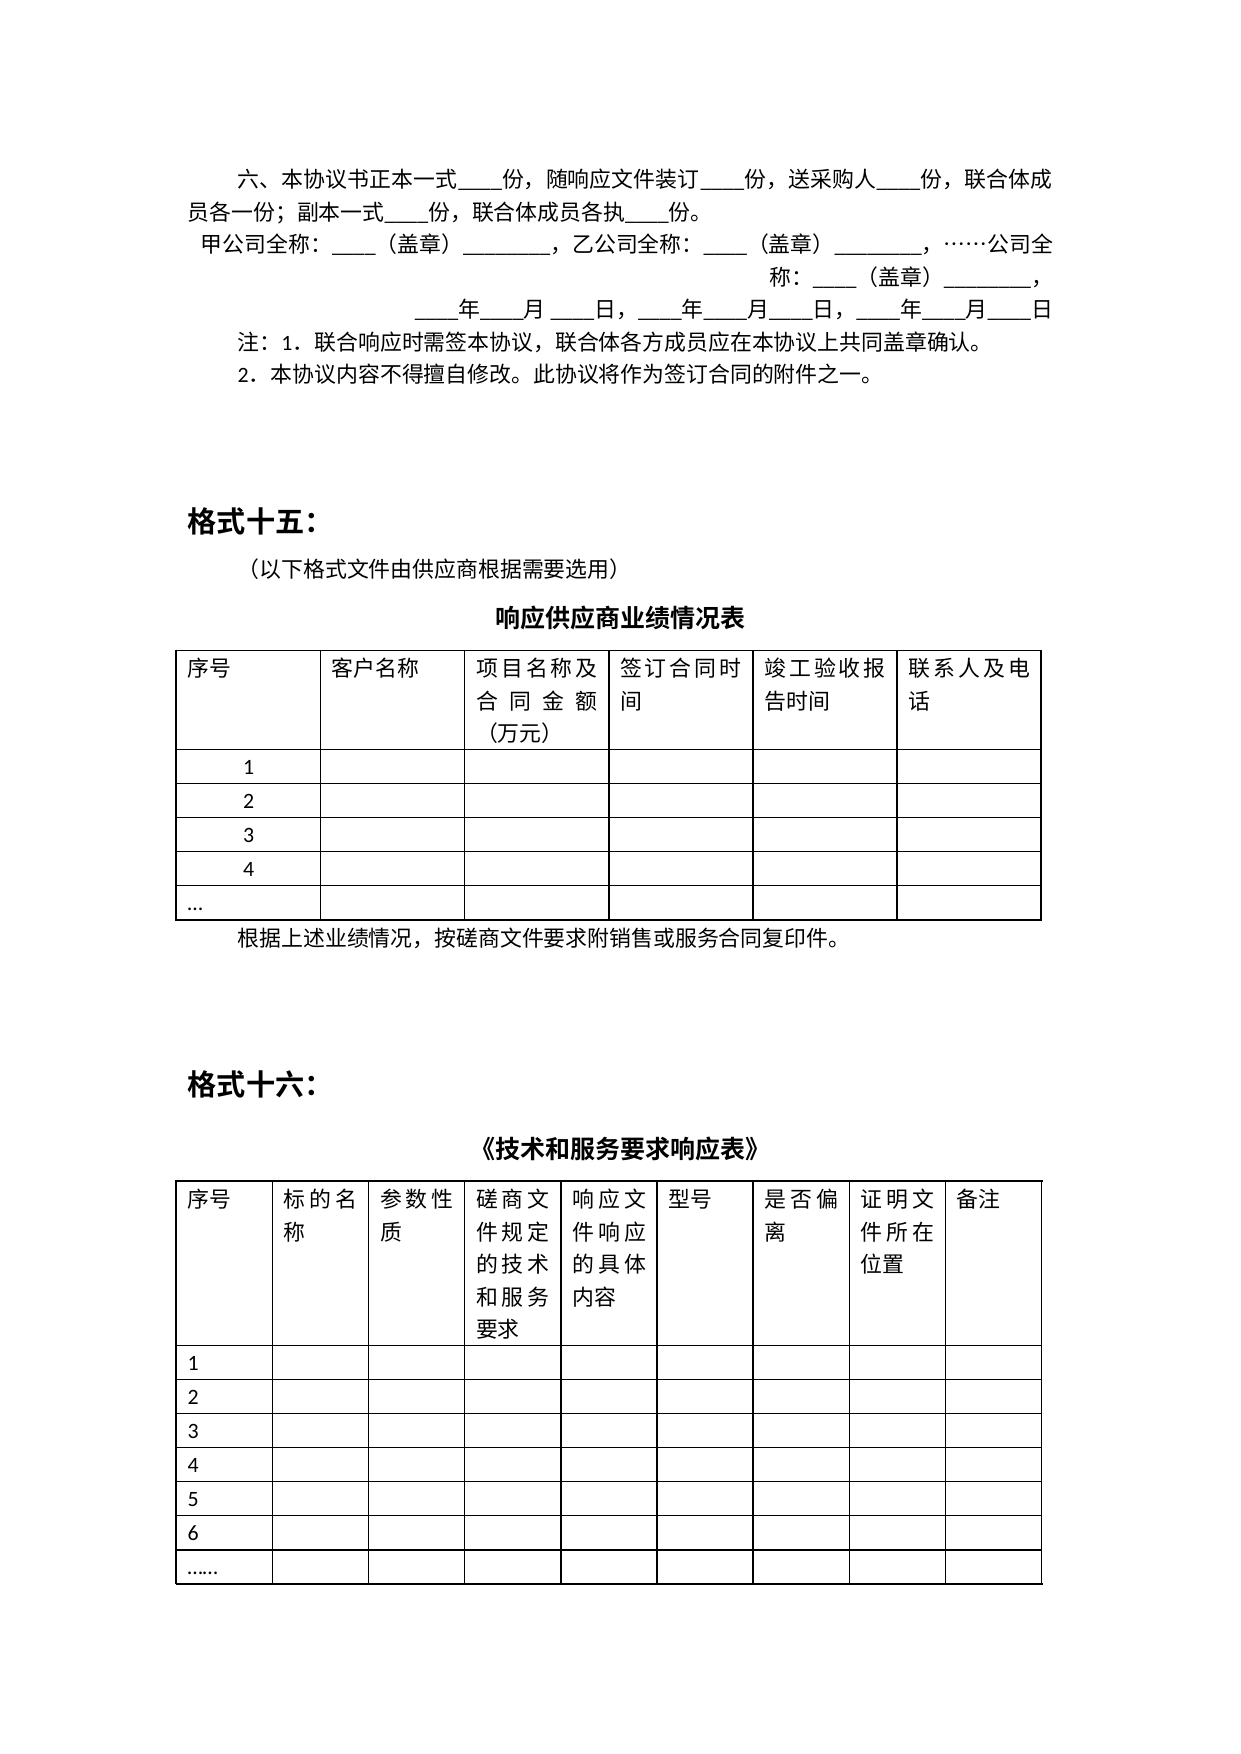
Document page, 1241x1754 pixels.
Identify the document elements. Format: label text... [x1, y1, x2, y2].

table_cell [658, 1448, 752, 1481]
table_cell [562, 1516, 656, 1549]
table_header 磋商文件规定的技术和服务要求 [465, 1182, 560, 1344]
table_header 是否偏离 [754, 1182, 849, 1344]
table_cell [465, 750, 608, 783]
table_cell 1 [177, 1346, 272, 1378]
table_cell [898, 784, 1040, 817]
table_cell [610, 852, 752, 885]
table_cell [850, 1346, 945, 1378]
table_cell [465, 818, 608, 851]
table_cell [946, 1414, 1041, 1447]
table_cell [850, 1448, 945, 1481]
table_cell [273, 1482, 368, 1515]
table_cell [946, 1380, 1041, 1413]
table_cell [465, 1380, 560, 1413]
table_cell …… [177, 1551, 272, 1583]
table_cell [946, 1516, 1041, 1549]
table_cell [946, 1448, 1041, 1481]
table_cell 6 [177, 1516, 272, 1549]
table_cell 2 [177, 1380, 272, 1413]
text 格式十五： [187, 487, 1053, 552]
table_header 联系人及电话 [898, 651, 1040, 748]
table_cell [369, 1482, 464, 1515]
table_cell [754, 886, 896, 919]
table_cell [754, 1414, 849, 1447]
table_cell [850, 1380, 945, 1413]
table_cell [321, 886, 464, 919]
table_cell [754, 784, 896, 817]
table_cell [369, 1346, 464, 1378]
table_cell [273, 1551, 368, 1583]
table_cell [898, 886, 1040, 919]
table_cell [465, 1482, 560, 1515]
text 甲公司全称：____（盖章）________，乙公司全称：____（盖章）________，……公司全称：____（盖章）________， [187, 227, 1053, 292]
table_header 证明文件所在位置 [850, 1182, 945, 1344]
table_cell [273, 1380, 368, 1413]
text （以下格式文件由供应商根据需要选用） [187, 552, 1053, 584]
table_header 标的名称 [273, 1182, 368, 1344]
table_cell [754, 852, 896, 885]
table_cell [754, 1482, 849, 1515]
table_cell [273, 1414, 368, 1447]
table_cell [898, 750, 1040, 783]
table_cell [658, 1346, 752, 1378]
table_cell [321, 852, 464, 885]
table_cell [465, 1414, 560, 1447]
table_cell [946, 1346, 1041, 1378]
table_cell 4 [177, 1448, 272, 1481]
text 响应供应商业绩情况表 [187, 584, 1053, 649]
table_header 序号 [177, 1182, 272, 1344]
table_cell [850, 1516, 945, 1549]
table_cell 2 [177, 784, 320, 817]
table_cell [465, 852, 608, 885]
text 六、本协议书正本一式____份，随响应文件装订____份，送采购人____份，联合体成员各一份；副本一式____份，联合体成员各执____份。 [187, 162, 1053, 227]
table_cell [369, 1516, 464, 1549]
table_cell [273, 1346, 368, 1378]
table_cell [562, 1380, 656, 1413]
table_cell [754, 1346, 849, 1378]
table_cell [273, 1448, 368, 1481]
table_cell [754, 1551, 849, 1583]
table_header 项目名称及合同金额（万元） [465, 651, 608, 748]
table_cell [465, 1551, 560, 1583]
table_cell [898, 852, 1040, 885]
table_cell [898, 818, 1040, 851]
table_header 备注 [946, 1182, 1041, 1344]
table_header 参数性质 [369, 1182, 464, 1344]
table_header 响应文件响应的具体内容 [562, 1182, 656, 1344]
text ____年____月 ____日，____年____月____日，____年____月____日 [187, 292, 1053, 324]
table_cell … [177, 886, 320, 919]
table_cell [321, 818, 464, 851]
table_cell [321, 784, 464, 817]
table_cell 3 [177, 818, 320, 851]
table_cell [946, 1482, 1041, 1515]
table_header 竣工验收报告时间 [754, 651, 896, 748]
table_cell [658, 1414, 752, 1447]
table_cell [562, 1414, 656, 1447]
text 注：1．联合响应时需签本协议，联合体各方成员应在本协议上共同盖章确认。 [187, 324, 1053, 357]
table_cell [465, 1516, 560, 1549]
table_cell [562, 1482, 656, 1515]
table_cell [946, 1551, 1041, 1583]
text 格式十六： [187, 1050, 1053, 1115]
table_cell [754, 1380, 849, 1413]
table_cell 3 [177, 1414, 272, 1447]
table_cell [658, 1516, 752, 1549]
table_cell [562, 1448, 656, 1481]
table_cell [369, 1414, 464, 1447]
table_cell [369, 1448, 464, 1481]
table_cell [465, 1448, 560, 1481]
table_cell [754, 750, 896, 783]
table_cell [465, 886, 608, 919]
table_cell [610, 784, 752, 817]
table_cell [562, 1346, 656, 1378]
table_cell 4 [177, 852, 320, 885]
table_header 签订合同时间 [610, 651, 752, 748]
table_cell 5 [177, 1482, 272, 1515]
table_cell [754, 818, 896, 851]
table_header 序号 [177, 651, 320, 748]
table_cell [754, 1516, 849, 1549]
table_cell [610, 750, 752, 783]
text 根据上述业绩情况，按磋商文件要求附销售或服务合同复印件。 [187, 920, 1053, 953]
table_cell [658, 1482, 752, 1515]
table_cell [610, 818, 752, 851]
table_cell [754, 1448, 849, 1481]
table_cell [850, 1414, 945, 1447]
table_cell [321, 750, 464, 783]
table_cell [610, 886, 752, 919]
table_cell [465, 1346, 560, 1378]
table_cell [273, 1516, 368, 1549]
table_cell [562, 1551, 656, 1583]
text 2．本协议内容不得擅自修改。此协议将作为签订合同的附件之一。 [187, 357, 1053, 389]
table_header 型号 [658, 1182, 752, 1344]
table_cell [465, 784, 608, 817]
table_cell 1 [177, 750, 320, 783]
table_cell [658, 1551, 752, 1583]
table_cell [658, 1380, 752, 1413]
table_cell [850, 1551, 945, 1583]
table_cell [369, 1380, 464, 1413]
table_cell [369, 1551, 464, 1583]
text 《技术和服务要求响应表》 [187, 1115, 1053, 1180]
table_cell [850, 1482, 945, 1515]
table_header 客户名称 [321, 651, 464, 748]
